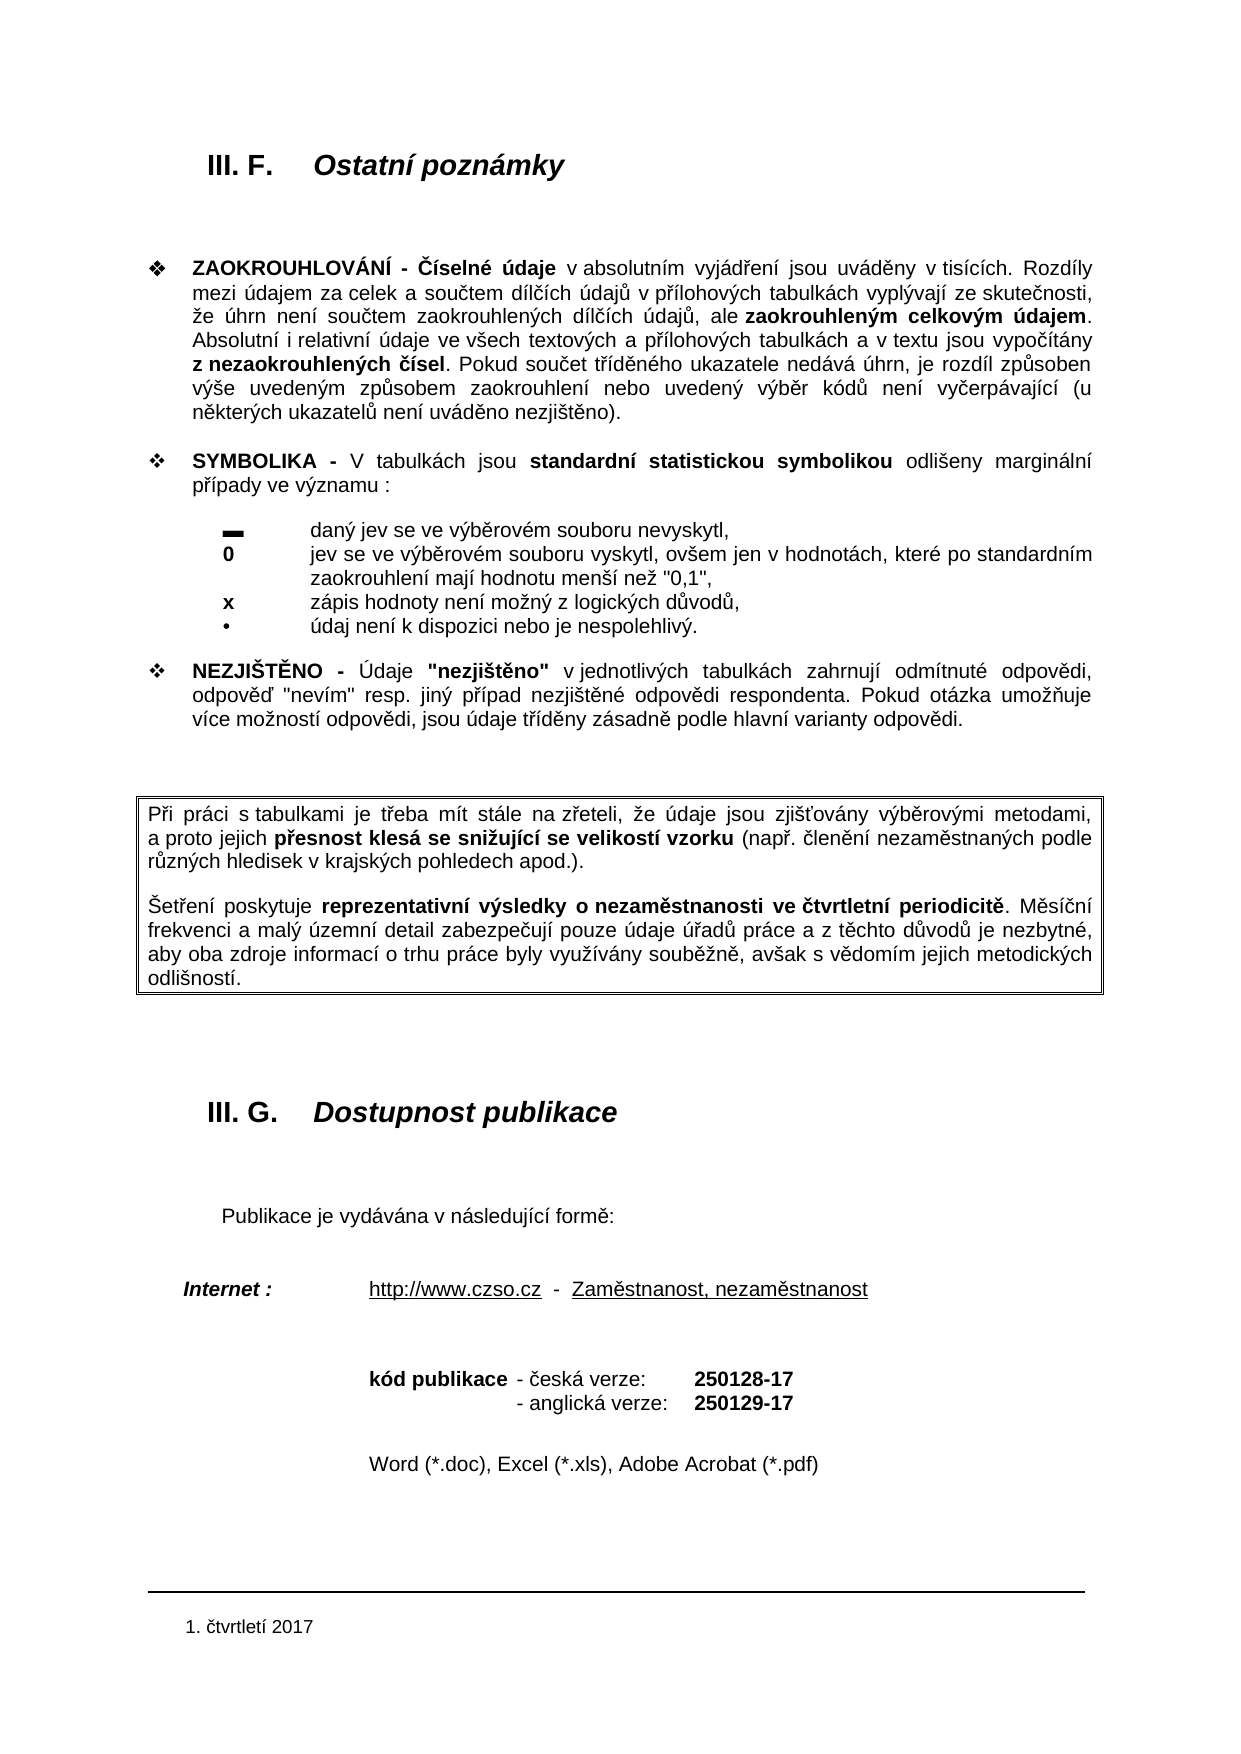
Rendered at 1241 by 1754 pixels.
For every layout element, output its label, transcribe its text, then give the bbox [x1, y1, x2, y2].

text Word (*.doc), Excel (*.xls), Adobe Acrobat (*.pdf) [148, 1452, 1092, 1476]
text Publikace je vydávána v následující formě: [148, 1204, 1092, 1228]
list Ostatní poznámky [207, 148, 1092, 181]
text 0 jev se ve výběrovém souboru vyskytl, ovšem jen v hodnotách, které po standardním zaokrouhlení mají hodnotu menší než "0,1", [207, 542, 1092, 590]
text Šetření poskytuje reprezentativní výsledky o nezaměstnanosti ve čtvrtletní periodicitě. Měsíční frekvenci a malý územní detail zabezpečují pouze údaje úřadů práce a z těchto důvodů je nezbytné, aby oba zdroje informací o trhu práce byly využívány souběžně, avšak s vědomím jejich metodických odlišností. [139, 889, 1101, 992]
text x zápis hodnoty není možný z logických důvodů, [207, 590, 1092, 614]
text ▬ daný jev se ve výběrovém souboru nevyskytl, [207, 518, 1092, 542]
text - anglická verze: 250129-17 [148, 1391, 1092, 1415]
list SYMBOLIKA - V tabulkách jsou standardní statistickou symbolikou odlišeny marginální případy ve významu : [148, 449, 1092, 497]
text kód publikace - česká verze: 250128-17 [148, 1367, 1092, 1391]
list ZAOKROUHLOVÁNÍ - Číselné údaje v absolutním vyjádření jsou uváděny v tisících. Rozdíly mezi údajem za celek a součtem dílčích údajů v přílohových tabulkách vyplývají ze skutečnosti, že úhrn není součtem zaokrouhlených dílčích údajů, ale zaokrouhleným celkovým údajem. Absolutní i relativní údaje ve všech textových a přílohových tabulkách a v textu jsou vypočítány z nezaokrouhlených čísel. Pokud součet tříděného ukazatele nedává úhrn, je rozdíl způsoben výše uvedeným způsobem zaokrouhlení nebo uvedený výběr kódů není vyčerpávající (u některých ukazatelů není uváděno nezjištěno). [148, 256, 1092, 424]
text • údaj není k dispozici nebo je nespolehlivý. [207, 614, 1092, 638]
text Internet : http://www.czso.cz - Zaměstnanost, nezaměstnanost [148, 1277, 1092, 1301]
list Dostupnost publikace [207, 1095, 1092, 1129]
list NEZJIŠTĚNO - Údaje "nezjištěno" v jednotlivých tabulkách zahrnují odmítnuté odpovědi, odpověď "nevím" resp. jiný případ nezjištěné odpovědi respondenta. Pokud otázka umožňuje více možností odpovědi, jsou údaje tříděny zásadně podle hlavní varianty odpovědi. [148, 658, 1092, 731]
text Při práci s tabulkami je třeba mít stále na zřeteli, že údaje jsou zjišťovány výběrovými metodami, a proto jejich přesnost klesá se snižující se velikostí vzorku (např. členění nezaměstnaných podle různých hledisek v krajských pohledech apod.). [139, 799, 1101, 873]
